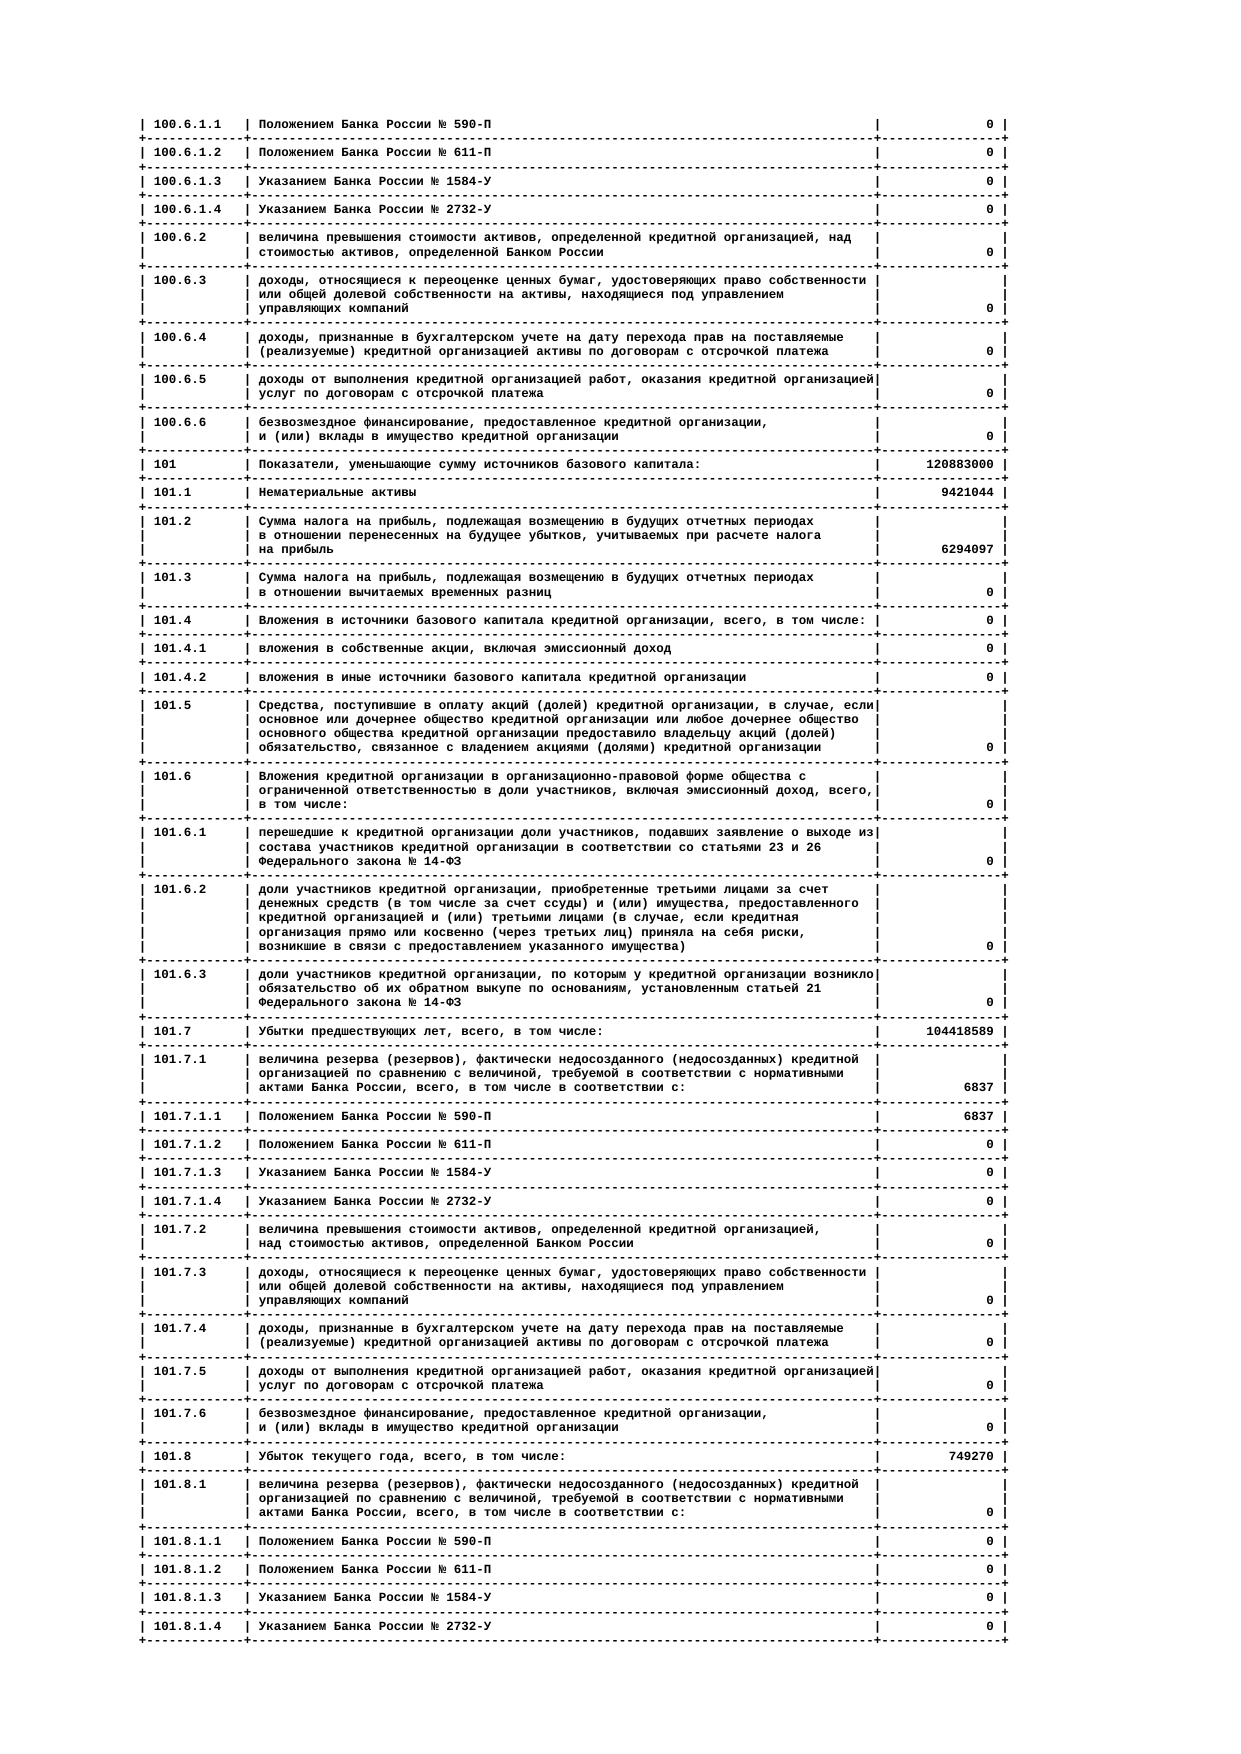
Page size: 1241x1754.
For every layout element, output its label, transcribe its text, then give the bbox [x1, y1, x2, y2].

text +-------------+-----------------------------------------------------------------------------------+----------------+ [139, 316, 1101, 331]
text +-------------+-----------------------------------------------------------------------------------+----------------+ [139, 628, 1101, 642]
text | 101.7.5 | доходы от выполнения кредитной организацией работ, оказания кредитной организацией| | [139, 1365, 1101, 1379]
text | | в том числе: | 0 | [139, 798, 1101, 812]
text | 101.8.1 | величина резерва (резервов), фактически недосозданного (недосозданных) кредитной | | [139, 1478, 1101, 1492]
text | 101.5 | Средства, поступившие в оплату акций (долей) кредитной организации, в случае, если| | [139, 699, 1101, 713]
text +-------------+-----------------------------------------------------------------------------------+----------------+ [139, 600, 1101, 614]
text | 101.2 | Сумма налога на прибыль, подлежащая возмещению в будущих отчетных периодах | | [139, 515, 1101, 529]
text +-------------+-----------------------------------------------------------------------------------+----------------+ [139, 1181, 1101, 1195]
text | 101.8.1.2 | Положением Банка России № 611-П | 0 | [139, 1563, 1101, 1577]
text | | ограниченной ответственностью в доли участников, включая эмиссионный доход, всего,| | [139, 784, 1101, 798]
text | | основное или дочернее общество кредитной организации или любое дочернее общество | | [139, 713, 1101, 727]
text +-------------+-----------------------------------------------------------------------------------+----------------+ [139, 1521, 1101, 1535]
text +-------------+-----------------------------------------------------------------------------------+----------------+ [139, 1549, 1101, 1563]
text | | или общей долевой собственности на активы, находящиеся под управлением | | [139, 288, 1101, 302]
text | | актами Банка России, всего, в том числе в соответствии с: | 6837 | [139, 1081, 1101, 1096]
text | 101.4.2 | вложения в иные источники базового капитала кредитной организации | 0 | [139, 671, 1101, 685]
text | | кредитной организацией и (или) третьими лицами (в случае, если кредитная | | [139, 911, 1101, 926]
text | 101.7.1.3 | Указанием Банка России № 1584-У | 0 | [139, 1166, 1101, 1181]
text | 101.7.4 | доходы, признанные в бухгалтерском учете на дату перехода прав на поставляемые | | [139, 1322, 1101, 1336]
text | | актами Банка России, всего, в том числе в соответствии с: | 0 | [139, 1506, 1101, 1521]
text | | услуг по договорам с отсрочкой платежа | 0 | [139, 1379, 1101, 1393]
text | | организацией по сравнению с величиной, требуемой в соответствии с нормативными | | [139, 1067, 1101, 1081]
text +-------------+-----------------------------------------------------------------------------------+----------------+ [139, 1152, 1101, 1166]
text | | или общей долевой собственности на активы, находящиеся под управлением | | [139, 1280, 1101, 1294]
text | | денежных средств (в том числе за счет ссуды) и (или) имущества, предоставленного | | [139, 897, 1101, 911]
text | 101.4.1 | вложения в собственные акции, включая эмиссионный доход | 0 | [139, 642, 1101, 656]
text | 101.8 | Убыток текущего года, всего, в том числе: | 749270 | [139, 1450, 1101, 1464]
text +-------------+-----------------------------------------------------------------------------------+----------------+ [139, 1124, 1101, 1138]
text | | (реализуемые) кредитной организацией активы по договорам с отсрочкой платежа | 0 | [139, 345, 1101, 359]
text | | управляющих компаний | 0 | [139, 1294, 1101, 1308]
text | | (реализуемые) кредитной организацией активы по договорам с отсрочкой платежа | 0 | [139, 1336, 1101, 1351]
text | | стоимостью активов, определенной Банком России | 0 | [139, 246, 1101, 260]
text | 101.7.1.1 | Положением Банка России № 590-П | 6837 | [139, 1110, 1101, 1124]
text +-------------+-----------------------------------------------------------------------------------+----------------+ [139, 869, 1101, 883]
text | | организацией по сравнению с величиной, требуемой в соответствии с нормативными | | [139, 1492, 1101, 1506]
text +-------------+-----------------------------------------------------------------------------------+----------------+ [139, 472, 1101, 486]
text | | Федерального закона № 14-ФЗ | 0 | [139, 996, 1101, 1011]
text | | и (или) вклады в имущество кредитной организации | 0 | [139, 1421, 1101, 1436]
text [139, 132, 1101, 146]
text +-------------+-----------------------------------------------------------------------------------+----------------+ [139, 1436, 1101, 1450]
text | 100.6.2 | величина превышения стоимости активов, определенной кредитной организацией, над | | [139, 231, 1101, 246]
text | | управляющих компаний | 0 | [139, 302, 1101, 316]
text +-------------+-----------------------------------------------------------------------------------+----------------+ [139, 1464, 1101, 1478]
text +-------------+-----------------------------------------------------------------------------------+----------------+ [139, 812, 1101, 826]
text | 101.4 | Вложения в источники базового капитала кредитной организации, всего, в том числе: | 0 | [139, 614, 1101, 628]
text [139, 1606, 1101, 1620]
text +-------------+-----------------------------------------------------------------------------------+----------------+ [139, 401, 1101, 416]
text | 101.6.2 | доли участников кредитной организации, приобретенные третьими лицами за счет | | [139, 883, 1101, 897]
text | | над стоимостью активов, определенной Банком России | 0 | [139, 1237, 1101, 1251]
text | 101.8.1.4 | Указанием Банка России № 2732-У | 0 | [139, 1620, 1101, 1634]
text +-------------+-----------------------------------------------------------------------------------+----------------+ [139, 1251, 1101, 1266]
text +-------------+-----------------------------------------------------------------------------------+----------------+ [139, 359, 1101, 373]
text | 101.7.3 | доходы, относящиеся к переоценке ценных бумаг, удостоверяющих право собственности | | [139, 1266, 1101, 1280]
text | 100.6.1.2 | Положением Банка России № 611-П | 0 | [139, 146, 1101, 161]
text | 101.7 | Убытки предшествующих лет, всего, в том числе: | 104418589 | [139, 1025, 1101, 1039]
text +-------------+-----------------------------------------------------------------------------------+----------------+ [139, 1039, 1101, 1053]
text +-------------+-----------------------------------------------------------------------------------+----------------+ [139, 557, 1101, 571]
text | 101.7.1 | величина резерва (резервов), фактически недосозданного (недосозданных) кредитной | | [139, 1053, 1101, 1067]
text +-------------+-----------------------------------------------------------------------------------+----------------+ [139, 501, 1101, 515]
text | 100.6.1.4 | Указанием Банка России № 2732-У | 0 | [139, 203, 1101, 217]
text +-------------+-----------------------------------------------------------------------------------+----------------+ [139, 1577, 1101, 1591]
text | 101.6.1 | перешедшие к кредитной организации доли участников, подавших заявление о выходе из| | [139, 826, 1101, 841]
text | | состава участников кредитной организации в соответствии со статьями 23 и 26 | | [139, 841, 1101, 855]
text | | обязательство об их обратном выкупе по основаниям, установленным статьей 21 | | [139, 982, 1101, 996]
text | | основного общества кредитной организации предоставило владельцу акций (долей) | | [139, 727, 1101, 741]
text | | организация прямо или косвенно (через третьих лиц) приняла на себя риски, | | [139, 926, 1101, 940]
text | | Федерального закона № 14-ФЗ | 0 | [139, 855, 1101, 869]
text +-------------+-----------------------------------------------------------------------------------+----------------+ [139, 1096, 1101, 1110]
text +-------------+-----------------------------------------------------------------------------------+----------------+ [139, 685, 1101, 699]
text | | в отношении вычитаемых временных разниц | 0 | [139, 586, 1101, 600]
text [139, 1634, 1101, 1648]
text | | возникшие в связи с предоставлением указанного имущества) | 0 | [139, 940, 1101, 954]
text +-------------+-----------------------------------------------------------------------------------+----------------+ [139, 1308, 1101, 1322]
text +-------------+-----------------------------------------------------------------------------------+----------------+ [139, 1393, 1101, 1407]
text | | на прибыль | 6294097 | [139, 543, 1101, 557]
text | 101.8.1.1 | Положением Банка России № 590-П | 0 | [139, 1535, 1101, 1549]
text +-------------+-----------------------------------------------------------------------------------+----------------+ [139, 161, 1101, 175]
text +-------------+-----------------------------------------------------------------------------------+----------------+ [139, 444, 1101, 458]
text +-------------+-----------------------------------------------------------------------------------+----------------+ [139, 756, 1101, 770]
text +-------------+-----------------------------------------------------------------------------------+----------------+ [139, 260, 1101, 274]
text | | услуг по договорам с отсрочкой платежа | 0 | [139, 387, 1101, 401]
text +-------------+-----------------------------------------------------------------------------------+----------------+ [139, 1209, 1101, 1223]
text | 101.7.1.2 | Положением Банка России № 611-П | 0 | [139, 1138, 1101, 1152]
text | 100.6.5 | доходы от выполнения кредитной организацией работ, оказания кредитной организацией| | [139, 373, 1101, 387]
text | | обязательство, связанное с владением акциями (долями) кредитной организации | 0 | [139, 741, 1101, 756]
text +-------------+-----------------------------------------------------------------------------------+----------------+ [139, 954, 1101, 968]
text | 100.6.3 | доходы, относящиеся к переоценке ценных бумаг, удостоверяющих право собственности | | [139, 274, 1101, 288]
text +-------------+-----------------------------------------------------------------------------------+----------------+ [139, 189, 1101, 203]
text | 101.7.2 | величина превышения стоимости активов, определенной кредитной организацией, | | [139, 1223, 1101, 1237]
text | 100.6.1.3 | Указанием Банка России № 1584-У | 0 | [139, 175, 1101, 189]
text | | в отношении перенесенных на будущее убытков, учитываемых при расчете налога | | [139, 529, 1101, 543]
text | 101.1 | Нематериальные активы | 9421044 | [139, 486, 1101, 501]
text | 101 | Показатели, уменьшающие сумму источников базового капитала: | 120883000 | [139, 458, 1101, 472]
text +-------------+-----------------------------------------------------------------------------------+----------------+ [139, 217, 1101, 231]
text | 100.6.4 | доходы, признанные в бухгалтерском учете на дату перехода прав на поставляемые | | [139, 331, 1101, 345]
text | 101.6 | Вложения кредитной организации в организационно-правовой форме общества с | | [139, 770, 1101, 784]
text | 100.6.6 | безвозмездное финансирование, предоставленное кредитной организации, | | [139, 416, 1101, 430]
text | | и (или) вклады в имущество кредитной организации | 0 | [139, 430, 1101, 444]
text | 101.7.1.4 | Указанием Банка России № 2732-У | 0 | [139, 1195, 1101, 1209]
text | 100.6.1.1 | Положением Банка России № 590-П | 0 | [139, 118, 1101, 132]
text | 101.8.1.3 | Указанием Банка России № 1584-У | 0 | [139, 1591, 1101, 1606]
text +-------------+-----------------------------------------------------------------------------------+----------------+ [139, 1351, 1101, 1365]
text +-------------+-----------------------------------------------------------------------------------+----------------+ [139, 1011, 1101, 1025]
text | 101.6.3 | доли участников кредитной организации, по которым у кредитной организации возникло| | [139, 968, 1101, 982]
text | 101.3 | Сумма налога на прибыль, подлежащая возмещению в будущих отчетных периодах | | [139, 571, 1101, 586]
text +-------------+-----------------------------------------------------------------------------------+----------------+ [139, 656, 1101, 671]
text | 101.7.6 | безвозмездное финансирование, предоставленное кредитной организации, | | [139, 1407, 1101, 1421]
